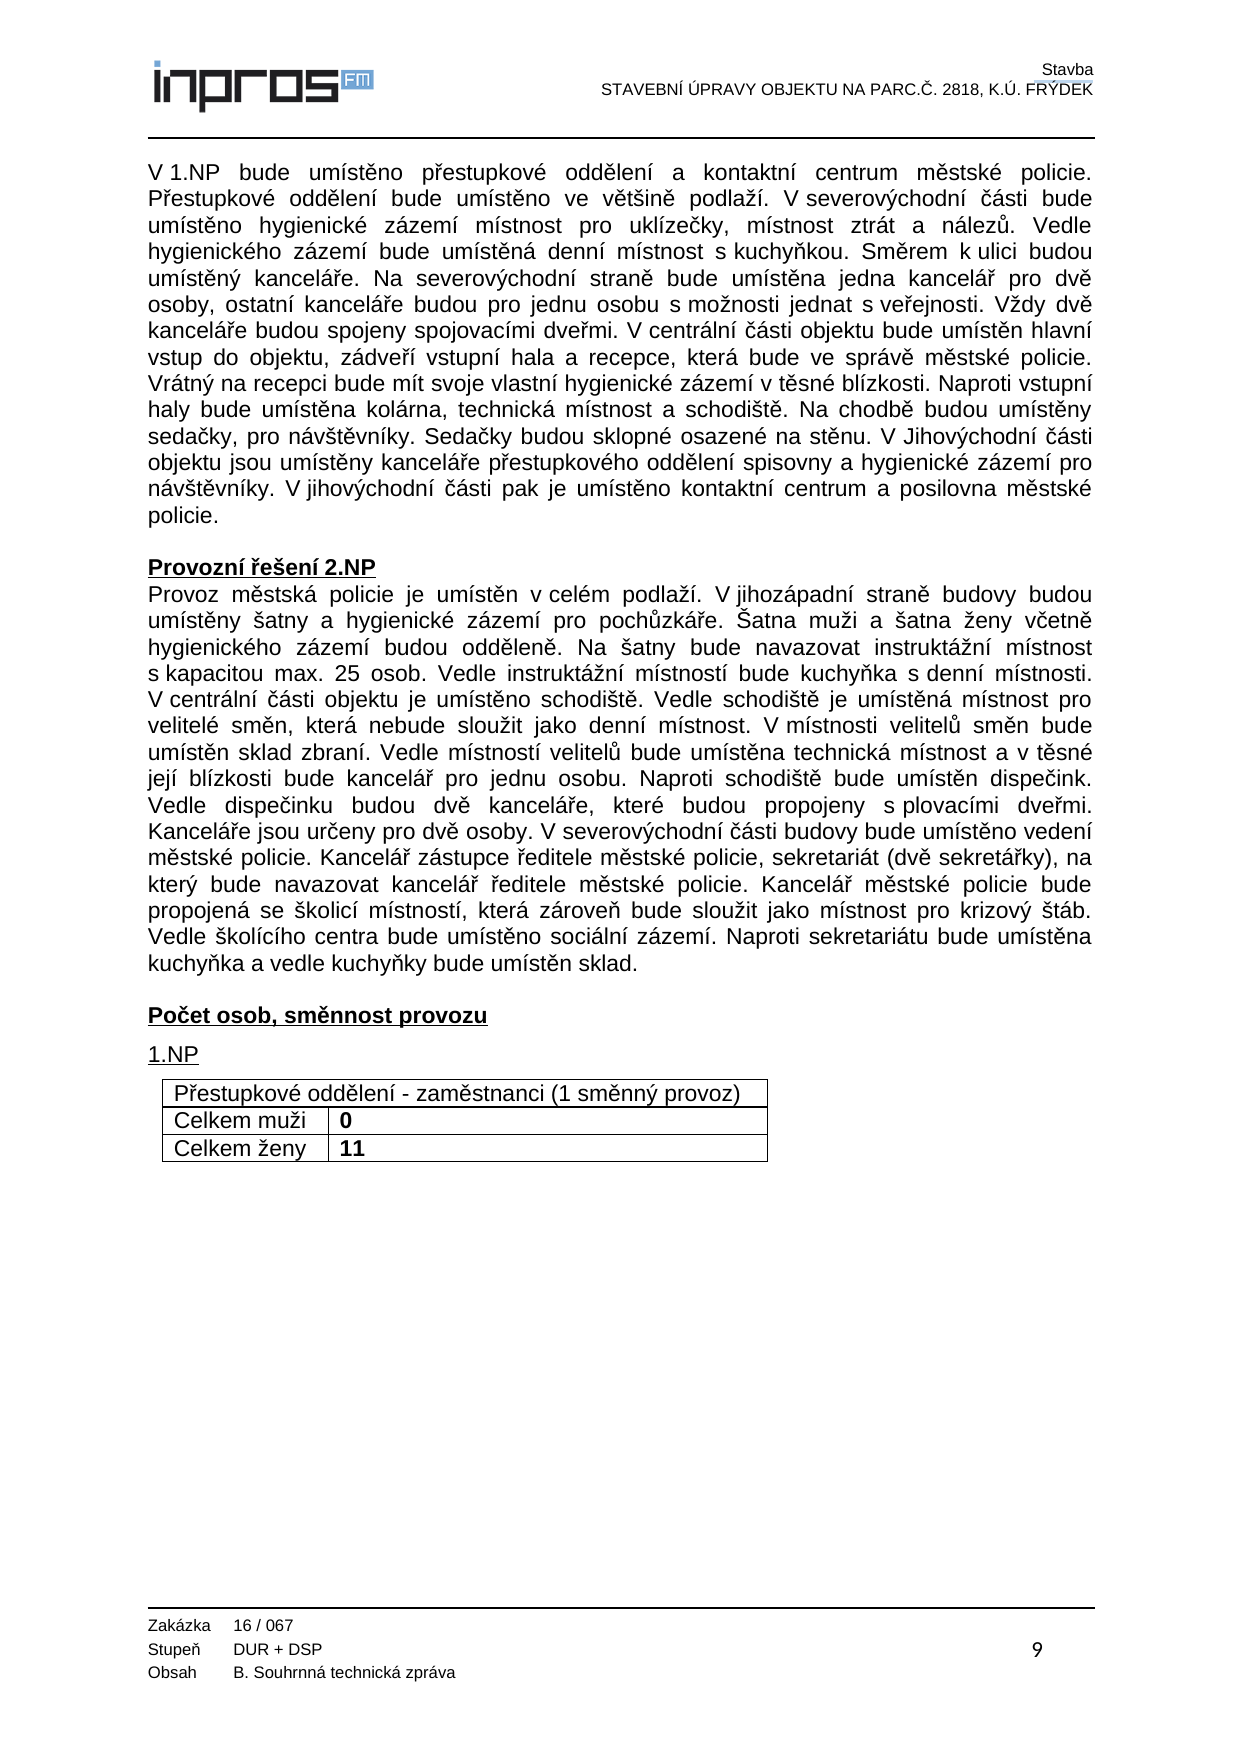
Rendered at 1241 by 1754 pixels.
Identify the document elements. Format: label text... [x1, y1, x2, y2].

text 1.NP [148, 1041, 1093, 1067]
text Provozní řešení 2.NP [148, 554, 1093, 581]
text Provoz městská policie je umístěn v celém podlaží. V jihozápadní straně budovy budou umístěny šatny a hygienické zázemí pro pochůzkáře. Šatna muži a šatna ženy včetně hygienického zázemí budou odděleně. Na šatny bude navazovat instruktážní místnost s kapacitou max. 25 osob. Vedle instruktážní místností bude kuchyňka s denní místnosti. V centrální části objektu je umístěno schodiště. Vedle schodiště je umístěná místnost pro velitelé směn, která nebude sloužit jako denní místnost. V místnosti velitelů směn bude umístěn sklad zbraní. Vedle místností velitelů bude umístěna technická místnost a v těsné její blízkosti bude kancelář pro jednu osobu. Naproti schodiště bude umístěn dispečink. Vedle dispečinku budou dvě kanceláře, které budou propojeny s plovacími dveřmi. Kanceláře jsou určeny pro dvě osoby. V severovýchodní části budovy bude umístěno vedení městské policie. Kancelář zástupce ředitele městské policie, sekretariát (dvě sekretářky), na který bude navazovat kancelář ředitele městské policie. Kancelář městské policie bude propojená se školicí místností, která zároveň bude sloužit jako místnost pro krizový štáb. Vedle školícího centra bude umístěno sociální zázemí. Naproti sekretariátu bude umístěna kuchyňka a vedle kuchyňky bude umístěn sklad. [148, 581, 1093, 976]
table_cell 0 [329, 1108, 767, 1134]
table_header Přestupkové oddělení - zaměstnanci (1 směnný provoz) [163, 1080, 767, 1106]
text Počet osob, směnnost provozu [148, 1002, 1093, 1029]
text V 1.NP bude umístěno přestupkové oddělení a kontaktní centrum městské policie. Přestupkové oddělení bude umístěno ve většině podlaží. V severovýchodní části bude umístěno hygienické zázemí místnost pro uklízečky, místnost ztrát a nálezů. Vedle hygienického zázemí bude umístěná denní místnost s kuchyňkou. Směrem k ulici budou umístěný kanceláře. Na severovýchodní straně bude umístěna jedna kancelář pro dvě osoby, ostatní kanceláře budou pro jednu osobu s možnosti jednat s veřejnosti. Vždy dvě kanceláře budou spojeny spojovacími dveřmi. V centrální části objektu bude umístěn hlavní vstup do objektu, zádveří vstupní hala a recepce, která bude ve správě městské policie. Vrátný na recepci bude mít svoje vlastní hygienické zázemí v těsné blízkosti. Naproti vstupní haly bude umístěna kolárna, technická místnost a schodiště. Na chodbě budou umístěny sedačky, pro návštěvníky. Sedačky budou sklopné osazené na stěnu. V Jihovýchodní části objektu jsou umístěny kanceláře přestupkového oddělení spisovny a hygienické zázemí pro návštěvníky. V jihovýchodní části pak je umístěno kontaktní centrum a posilovna městské policie. [148, 159, 1093, 528]
picture [143, 58, 383, 114]
table_cell Celkem ženy [163, 1135, 328, 1161]
table_cell Celkem muži [163, 1108, 328, 1134]
table_cell 11 [329, 1135, 767, 1161]
